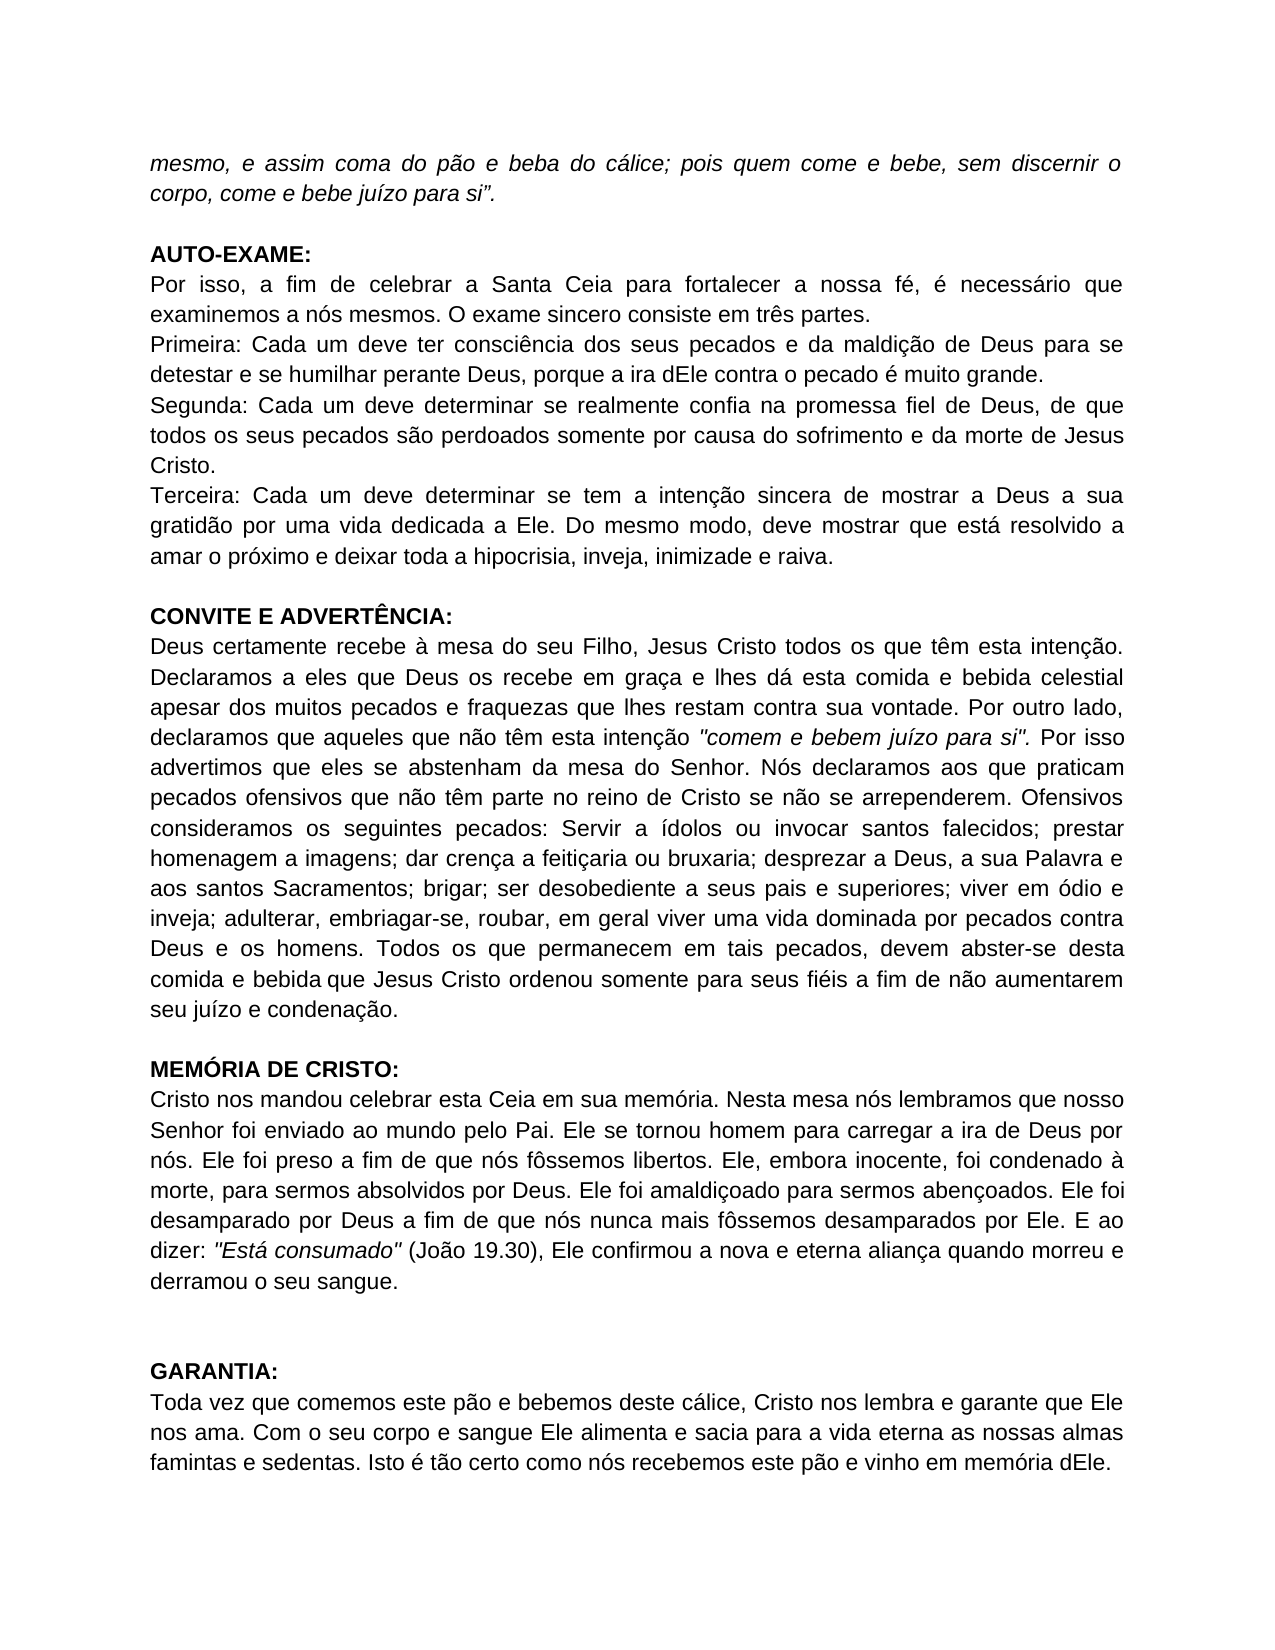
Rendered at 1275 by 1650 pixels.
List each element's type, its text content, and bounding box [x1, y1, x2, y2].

text Toda vez que comemos este pão e bebemos deste cálice, Cristo nos lembra e garante que Ele nos ama. Com o seu corpo e sangue Ele alimenta e sacia para a vida eterna as nossas almas famintas e sedentas. Isto é tão certo como nós recebemos este pão e vinho em memória dEle. [150, 1388, 1125, 1475]
text Primeira: Cada um deve ter consciência dos seus pecados e da maldição de Deus para se detestar e se humilhar perante Deus, porque a ira dEle contra o pecado é muito grande. [150, 331, 1125, 388]
text MEMÓRIA DE CRISTO: [150, 1056, 1125, 1083]
text Deus certamente recebe à mesa do seu Filho, Jesus Cristo todos os que têm esta intenção. Declaramos a eles que Deus os recebe em graça e lhes dá esta comida e bebida celestial apesar dos muitos pecados e fraquezas que lhes restam contra sua vontade. Por outro lado, declaramos que aqueles que não têm esta intenção "comem e bebem juízo para si". Por isso advertimos que eles se abstenham da mesa do Senhor. Nós declaramos aos que praticam pecados ofensivos que não têm parte no reino de Cristo se não se arrependerem. Ofensivos consideramos os seguintes pecados: Servir a ídolos ou invocar santos falecidos; prestar homenagem a imagens; dar crença a feitiçaria ou bruxaria; desprezar a Deus, a sua Palavra e aos santos Sacramentos; brigar; ser desobediente a seus pais e superiores; viver em ódio e inveja; adulterar, embriagar-se, roubar, em geral viver uma vida dominada por pecados contra Deus e os homens. Todos os que permanecem em tais pecados, devem abster-se desta comida e bebida que Jesus Cristo ordenou somente para seus fiéis a fim de não aumentarem seu juízo e condenação. [150, 633, 1125, 1022]
text Por isso, a fim de celebrar a Santa Ceia para fortalecer a nossa fé, é necessário que examinemos a nós mesmos. O exame sincero consiste em três partes. [150, 271, 1125, 327]
text Segunda: Cada um deve determinar se realmente confia na promessa fiel de Deus, de que todos os seus pecados são perdoados somente por causa do sofrimento e da morte de Jesus Cristo. [150, 392, 1125, 478]
text Terceira: Cada um deve determinar se tem a intenção sincera de mostrar a Deus a sua gratidão por uma vida dedicada a Ele. Do mesmo modo, deve mostrar que está resolvido a amar o próximo e deixar toda a hipocrisia, inveja, inimizade e raiva. [150, 482, 1125, 569]
text GARANTIA: [150, 1358, 1125, 1385]
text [150, 150, 1125, 207]
text AUTO-EXAME: [150, 241, 1125, 267]
text Cristo nos mandou celebrar esta Ceia em sua memória. Nesta mesa nós lembramos que nosso Senhor foi enviado ao mundo pelo Pai. Ele se tornou homem para carregar a ira de Deus por nós. Ele foi preso a fim de que nós fôssemos libertos. Ele, embora inocente, foi condenado à morte, para sermos absolvidos por Deus. Ele foi amaldiçoado para sermos abençoados. Ele foi desamparado por Deus a fim de que nós nunca mais fôssemos desamparados por Ele. E ao dizer: "Está consumado" (João 19.30), Ele confirmou a nova e eterna aliança quando morreu e derramou o seu sangue. [150, 1086, 1125, 1294]
text CONVITE E ADVERTÊNCIA: [150, 603, 1125, 629]
